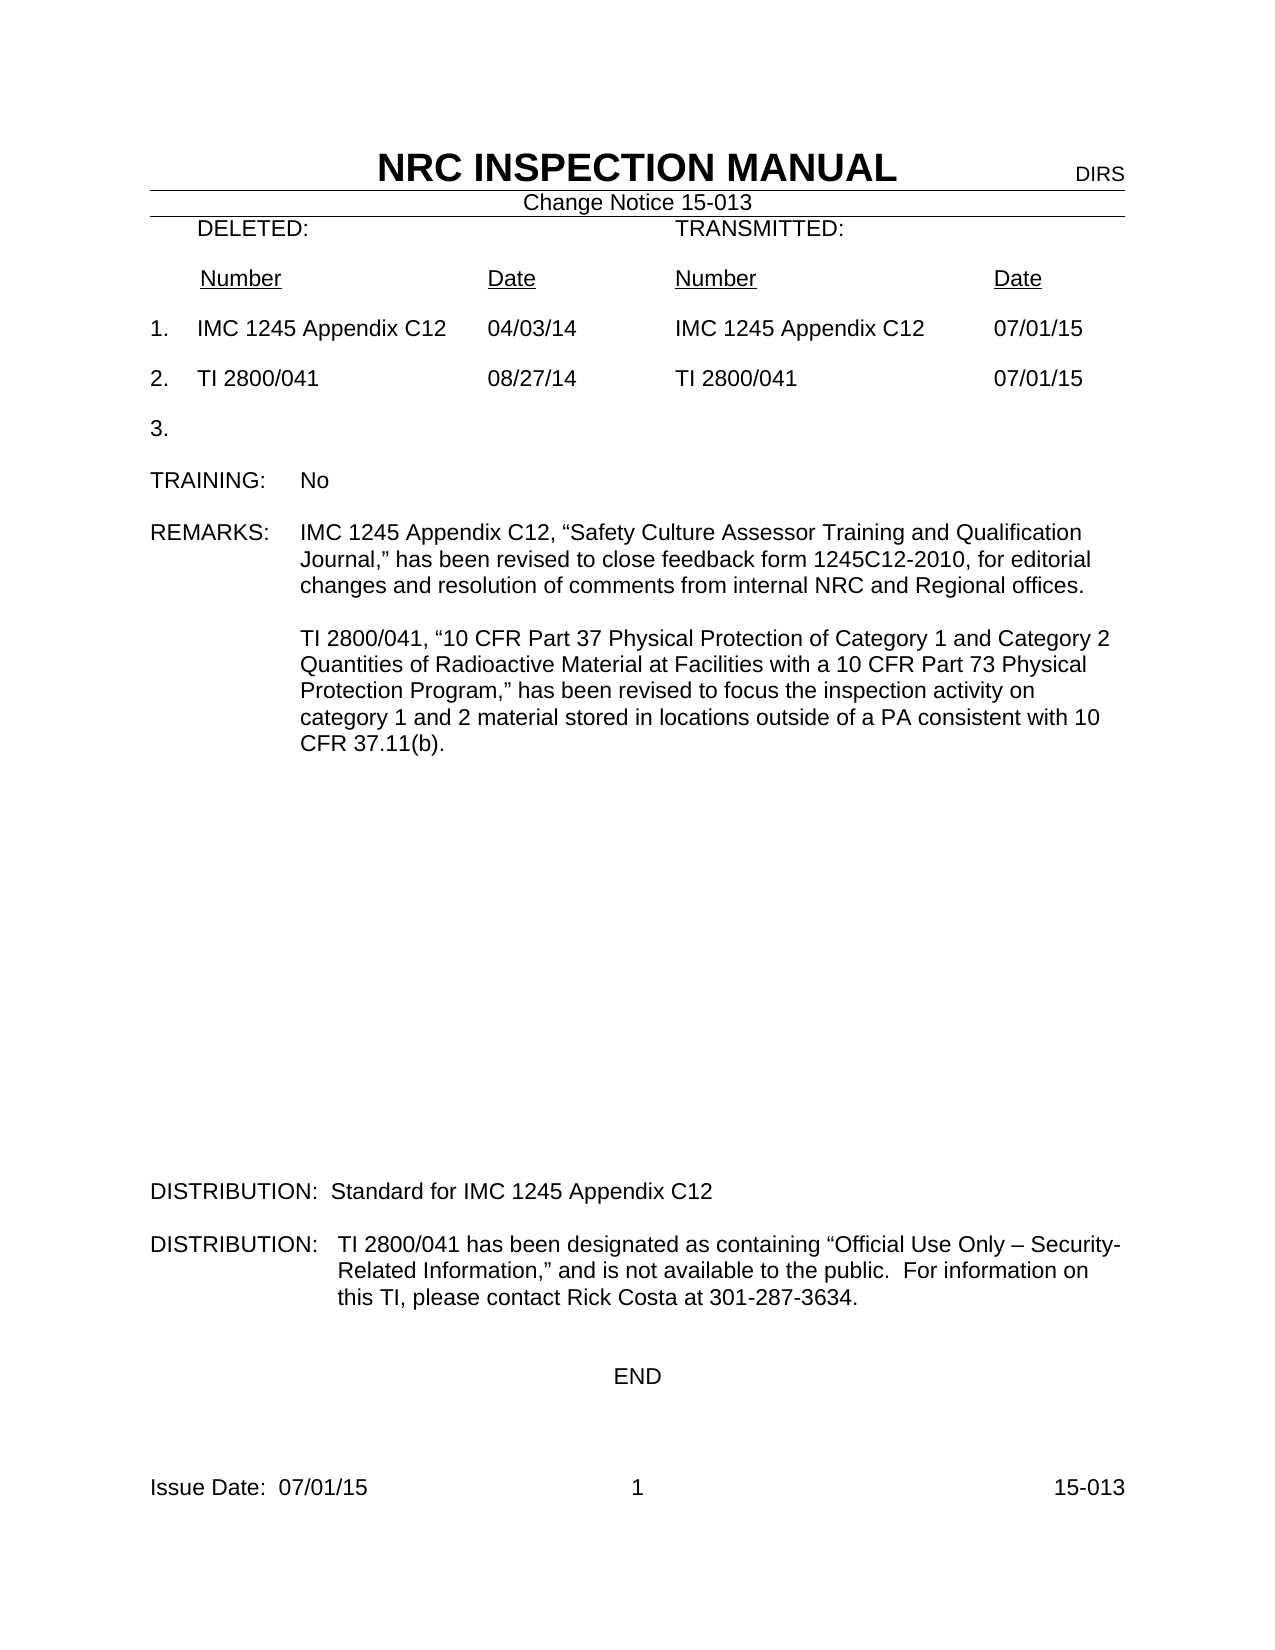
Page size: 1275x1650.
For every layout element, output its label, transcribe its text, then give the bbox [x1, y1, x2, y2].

text DELETED: TRANSMITTED: [150, 217, 1125, 242]
text NRC INSPECTION MANUAL DIRS [150, 150, 1125, 189]
text 2. TI 2800/041 08/27/14 TI 2800/041 07/01/15 [150, 367, 1125, 392]
text DISTRIBUTION: Standard for IMC 1245 Appendix C12 [150, 1178, 1125, 1204]
text 3. [150, 417, 1125, 442]
text END [150, 1363, 1125, 1389]
text REMARKS: IMC 1245 Appendix C12, “Safety Culture Assessor Training and Qualification Journal,” has been revised to close feedback form 1245C12-2010, for editorial changes and resolution of comments from internal NRC and Regional offices. [150, 519, 1125, 598]
list TRAINING: No [150, 467, 1125, 493]
text 1. IMC 1245 Appendix C12 04/03/14 IMC 1245 Appendix C12 07/01/15 [150, 317, 1125, 342]
text Number Date Number Date [150, 267, 1125, 292]
text TI 2800/041, “10 CFR Part 37 Physical Protection of Category 1 and Category 2 Quantities of Radioactive Material at Facilities with a 10 CFR Part 73 Physical Protection Program,” has been revised to focus the inspection activity on category 1 and 2 material stored in locations outside of a PA consistent with 10 CFR 37.11(b). [300, 625, 1125, 757]
text DISTRIBUTION: TI 2800/041 has been designated as containing “Official Use Only – Security-Related Information,” and is not available to the public. For information on this TI, please contact Rick Costa at 301-287-3634. [150, 1231, 1125, 1310]
table_header Change Notice 15-013 [150, 191, 1125, 216]
